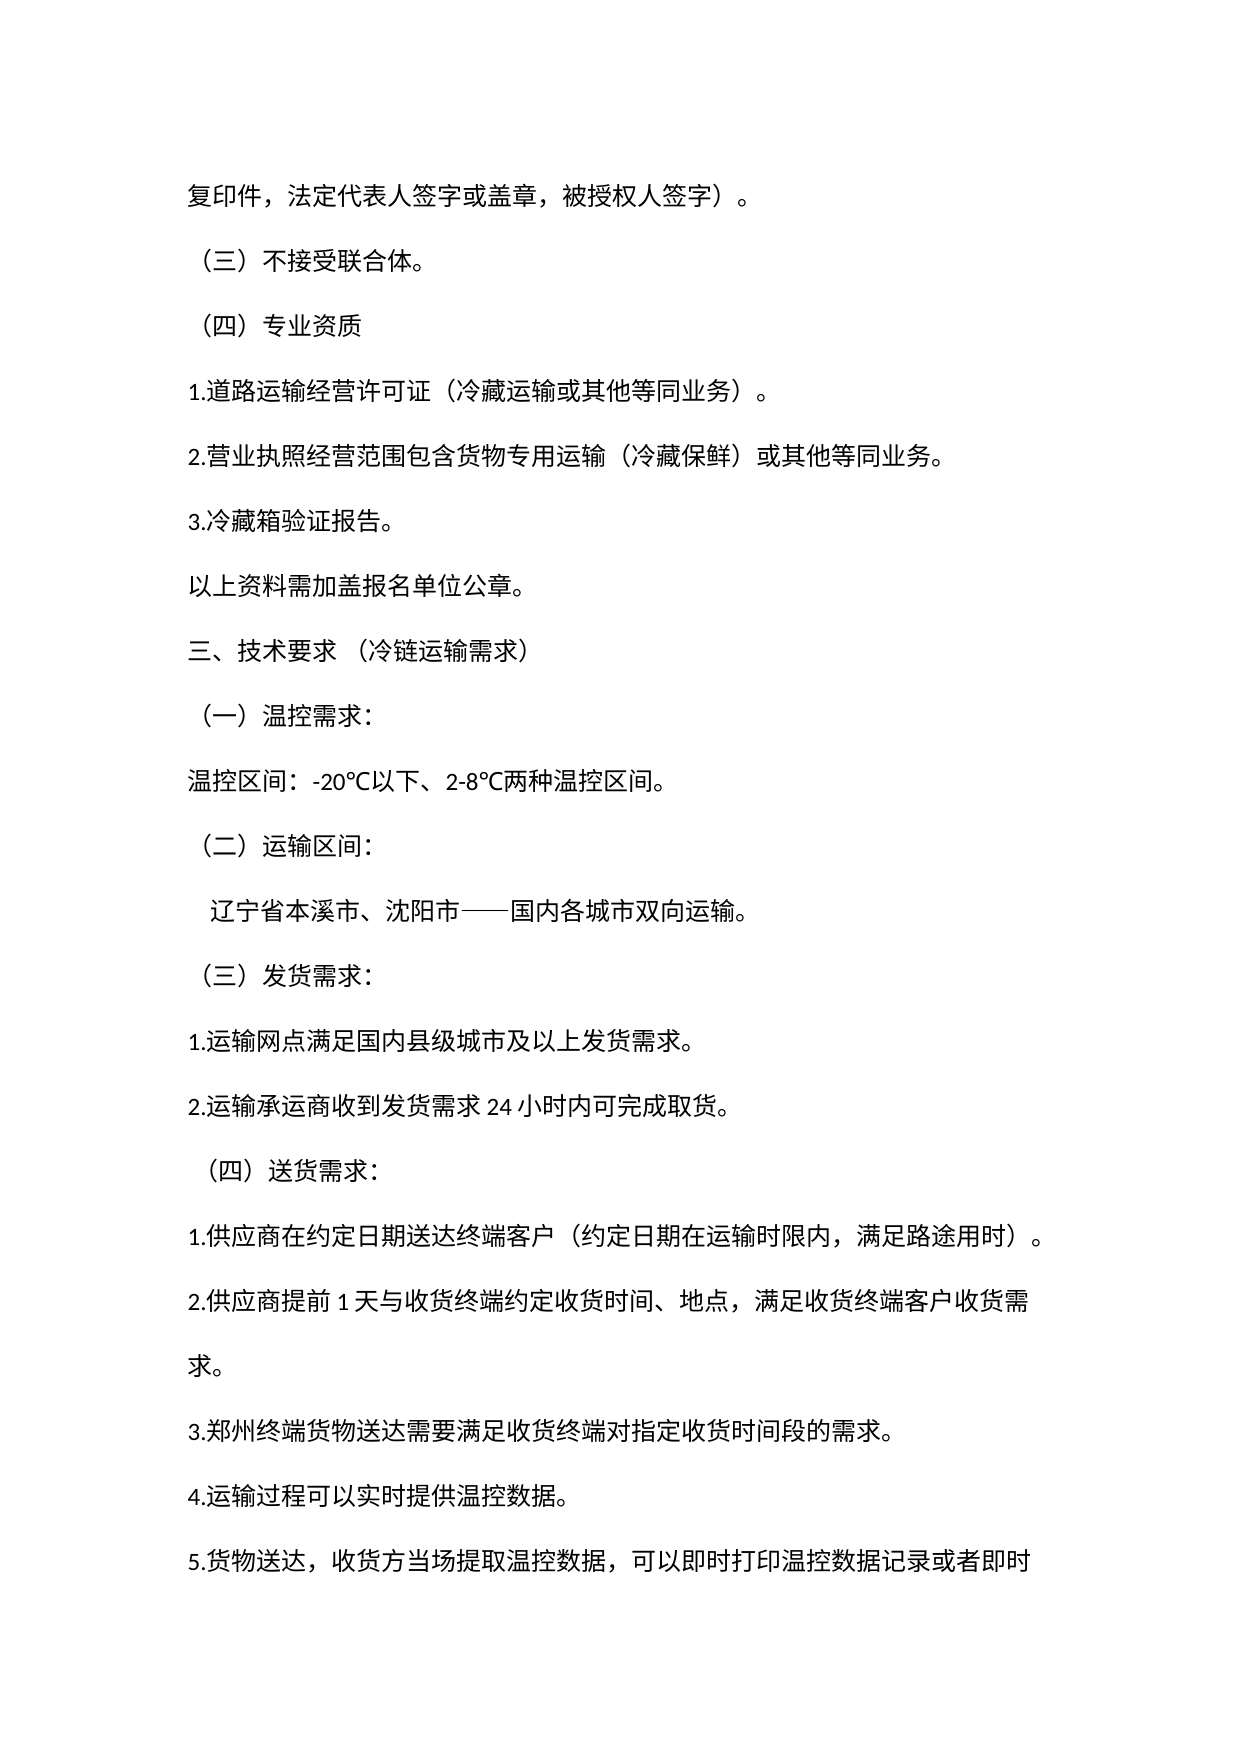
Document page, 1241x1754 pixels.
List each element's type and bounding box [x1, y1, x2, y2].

text [187, 162, 1053, 1592]
